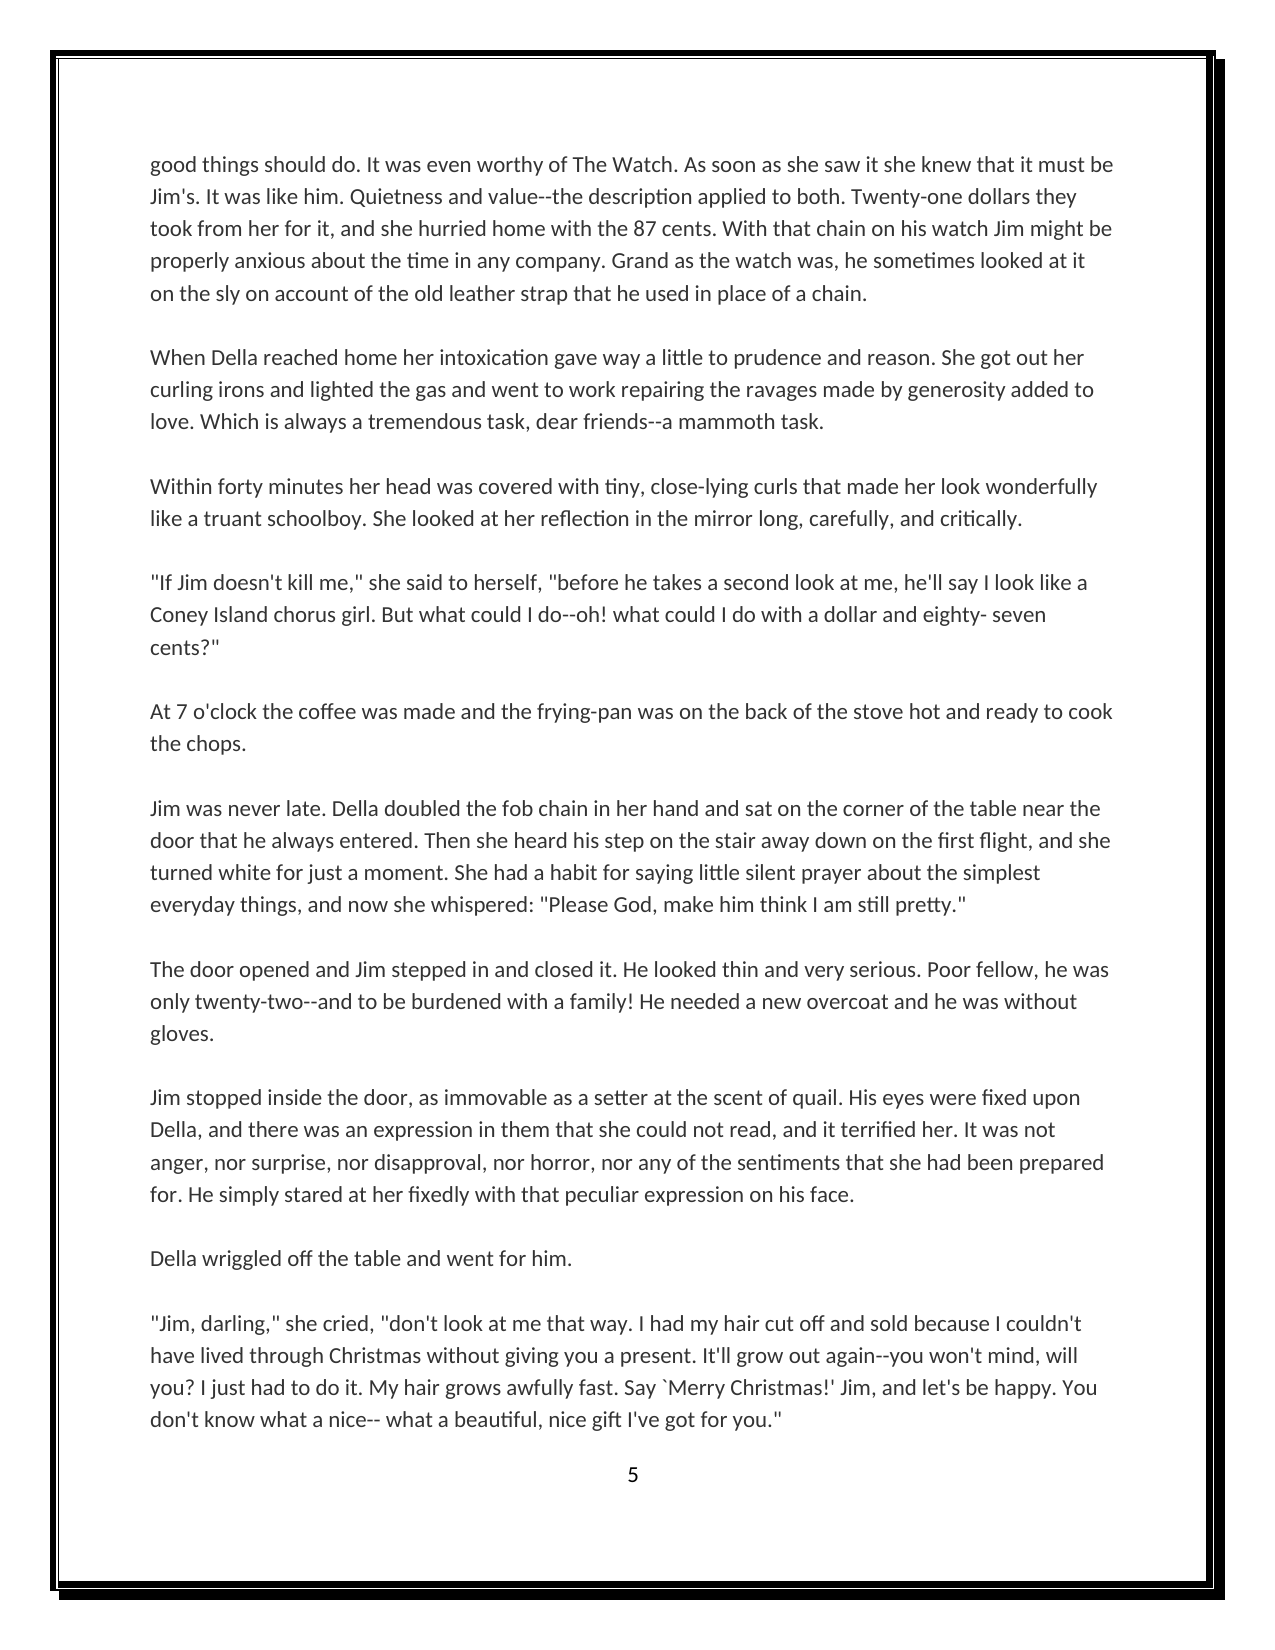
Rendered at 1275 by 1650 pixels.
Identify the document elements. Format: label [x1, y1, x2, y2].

text [150, 150, 1116, 1433]
